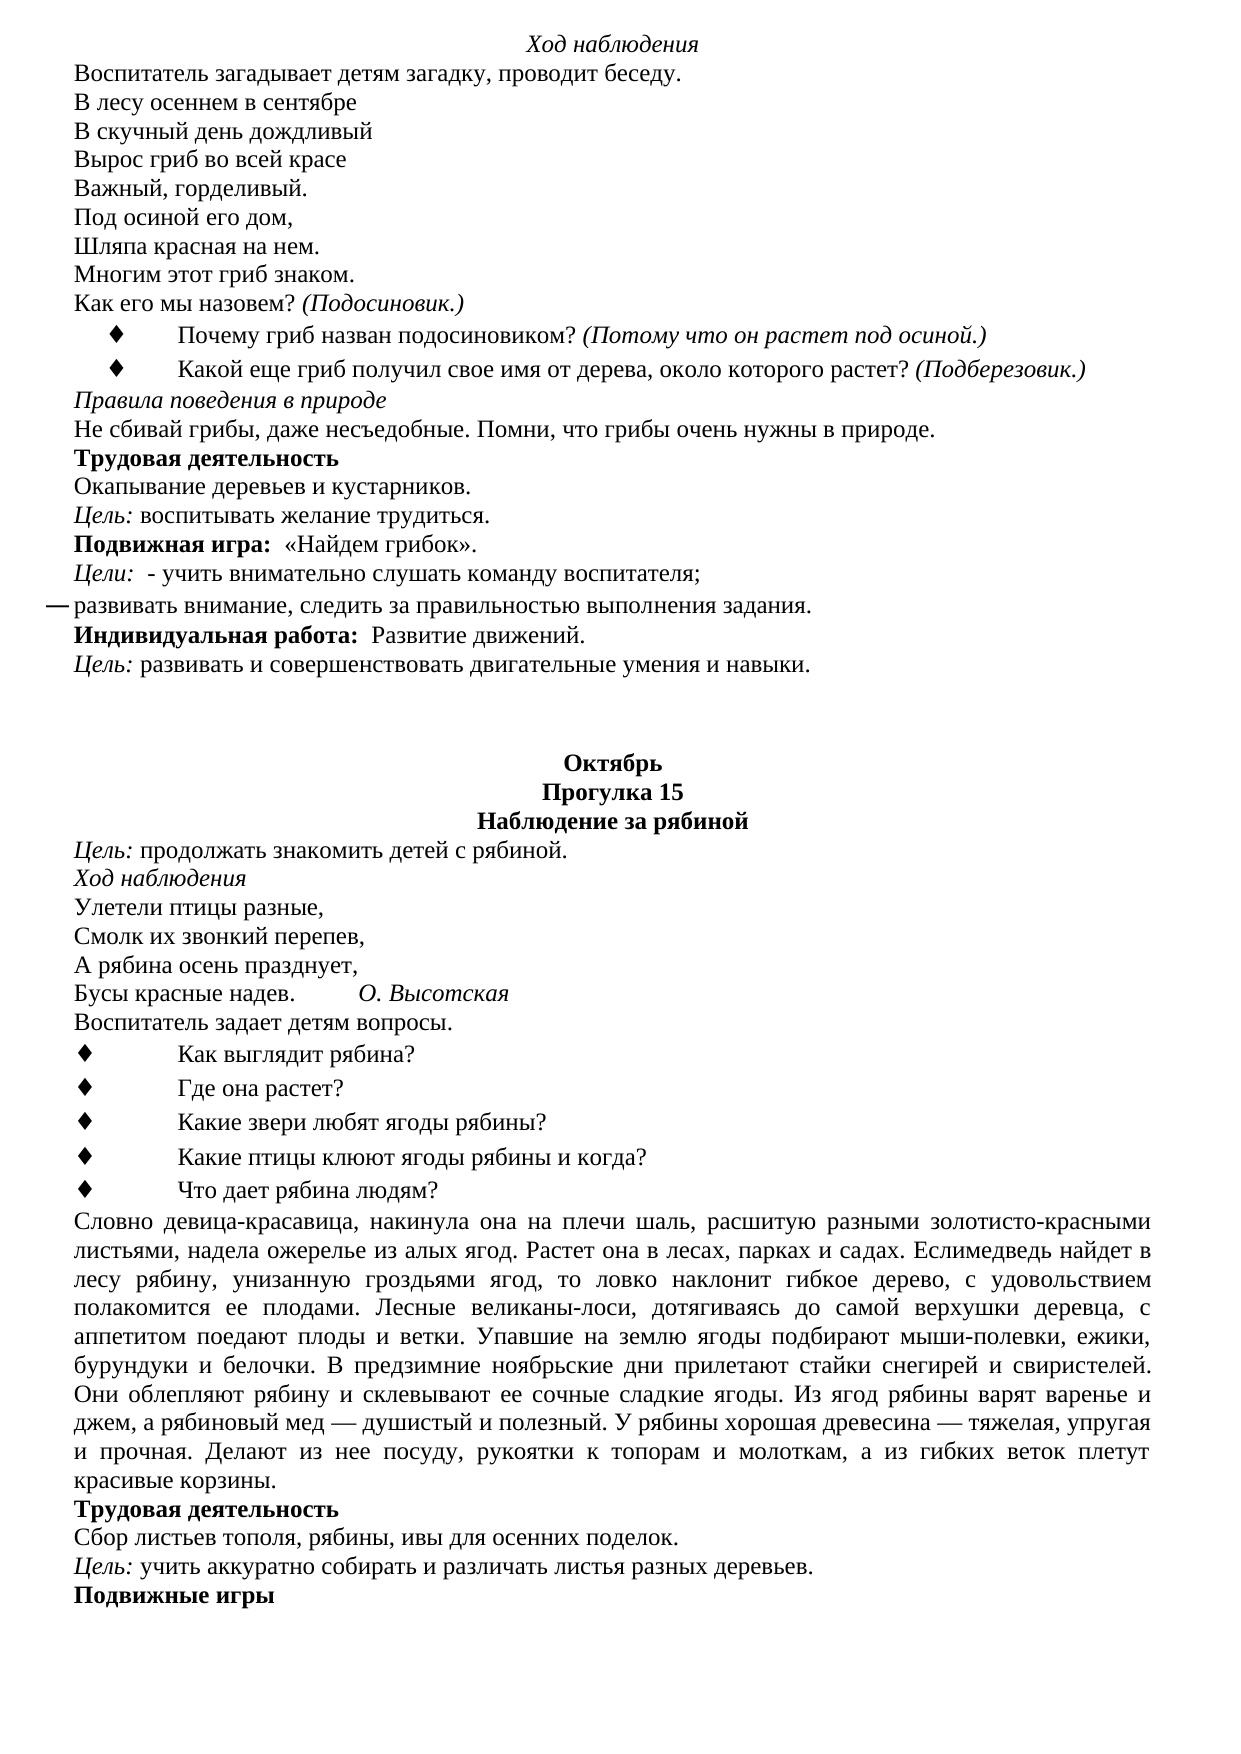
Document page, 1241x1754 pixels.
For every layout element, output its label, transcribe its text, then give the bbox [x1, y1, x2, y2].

text Улетели птицы разные, [74, 892, 1152, 921]
text Смолк их звонкий перепев, [74, 921, 1152, 950]
text Цель: воспитывать желание трудиться. [74, 500, 1152, 529]
list Какие звери любят ягоды рябины? [74, 1104, 1152, 1138]
text Индивидуальная работа: Развитие движений. [74, 621, 1152, 649]
text Не сбивай грибы, даже несъедобные. Помни, что грибы очень нужны в природе. [74, 414, 1152, 443]
text Подвижные игры [74, 1580, 1152, 1609]
text Многим этот гриб знаком. [74, 259, 1152, 288]
list развивать внимание, следить за правильностью выполнения задания. [45, 586, 1152, 621]
text Цель: учить аккуратно собирать и различать листья разных деревьев. [74, 1551, 1152, 1580]
list Как выглядит рябина? [74, 1036, 1152, 1070]
text Правила поведения в природе [74, 385, 1152, 414]
text В лесу осеннем в сентябре [74, 87, 1152, 116]
text Октябрь [74, 748, 1152, 777]
text В скучный день дождливый [74, 116, 1152, 144]
list Какой еще гриб получил свое имя от дерева, около которого растет? (Подберезовик.) [74, 351, 1152, 385]
text Подвижная игра: «Найдем грибок». [74, 529, 1152, 558]
text Важный, горделивый. [74, 173, 1152, 202]
text Воспитатель загадывает детям загадку, проводит беседу. [74, 58, 1152, 87]
text Прогулка 15 [74, 777, 1152, 806]
text Цели: - учить внимательно слушать команду воспитателя; [74, 558, 1152, 586]
text Цель: развивать и совершенствовать двигательные умения и навыки. [74, 649, 1152, 678]
text Словно девица-красавица, накинула она на плечи шаль, расшитую разными золотисто-красными листьями, надела ожерелье из алых ягод. Растет она в лесах, парках и садах. Еслимедведь найдет в лесу рябину, унизанную гроздьями ягод, то ловко наклонит гибкое дерево, с удовольствием полакомится ее плодами. Лесные великаны-лоси, дотягиваясь до самой верхушки деревца, с аппетитом поедают плоды и ветки. Упавшие на землю ягоды подбирают мыши-полевки, ежики, бурундуки и белочки. В предзимние ноябрьские дни прилетают стайки снегирей и свиристелей. Они облепляют рябину и склевывают ее сочные сладкие ягоды. Из ягод рябины варят варенье и джем, а рябиновый мед — душистый и полезный. У рябины хорошая древесина — тяжелая, упругая и прочная. Делают из нее посуду, рукоятки к топорам и молоткам, а из гибких веток плетут красивые корзины. [74, 1206, 1152, 1494]
list Почему гриб назван подосиновиком? (Потому что он растет под осиной.) [74, 317, 1152, 351]
list Где она растет? [74, 1070, 1152, 1104]
text Вырос гриб во всей красе [74, 144, 1152, 173]
text Бусы красные надев. О. Высотская [74, 978, 1152, 1007]
text Окапывание деревьев и кустарников. [74, 471, 1152, 500]
text Воспитатель задает детям вопросы. [74, 1007, 1152, 1036]
text Под осиной его дом, [74, 202, 1152, 231]
text Шляпа красная на нем. [74, 231, 1152, 259]
text Ход наблюдения [74, 863, 1152, 892]
text Трудовая деятельность [74, 443, 1152, 471]
text А рябина осень празднует, [74, 950, 1152, 978]
text Трудовая деятельность [74, 1494, 1152, 1522]
text Наблюдение за рябиной [74, 806, 1152, 835]
text Ход наблюдения [74, 29, 1152, 58]
list Какие птицы клюют ягоды рябины и когда? [74, 1138, 1152, 1172]
text Сбор листьев тополя, рябины, ивы для осенних поделок. [74, 1522, 1152, 1551]
text Как его мы назовем? (Подосиновик.) [74, 288, 1152, 317]
list Что дает рябина людям? [74, 1172, 1152, 1206]
text Цель: продолжать знакомить детей с рябиной. [74, 835, 1152, 863]
